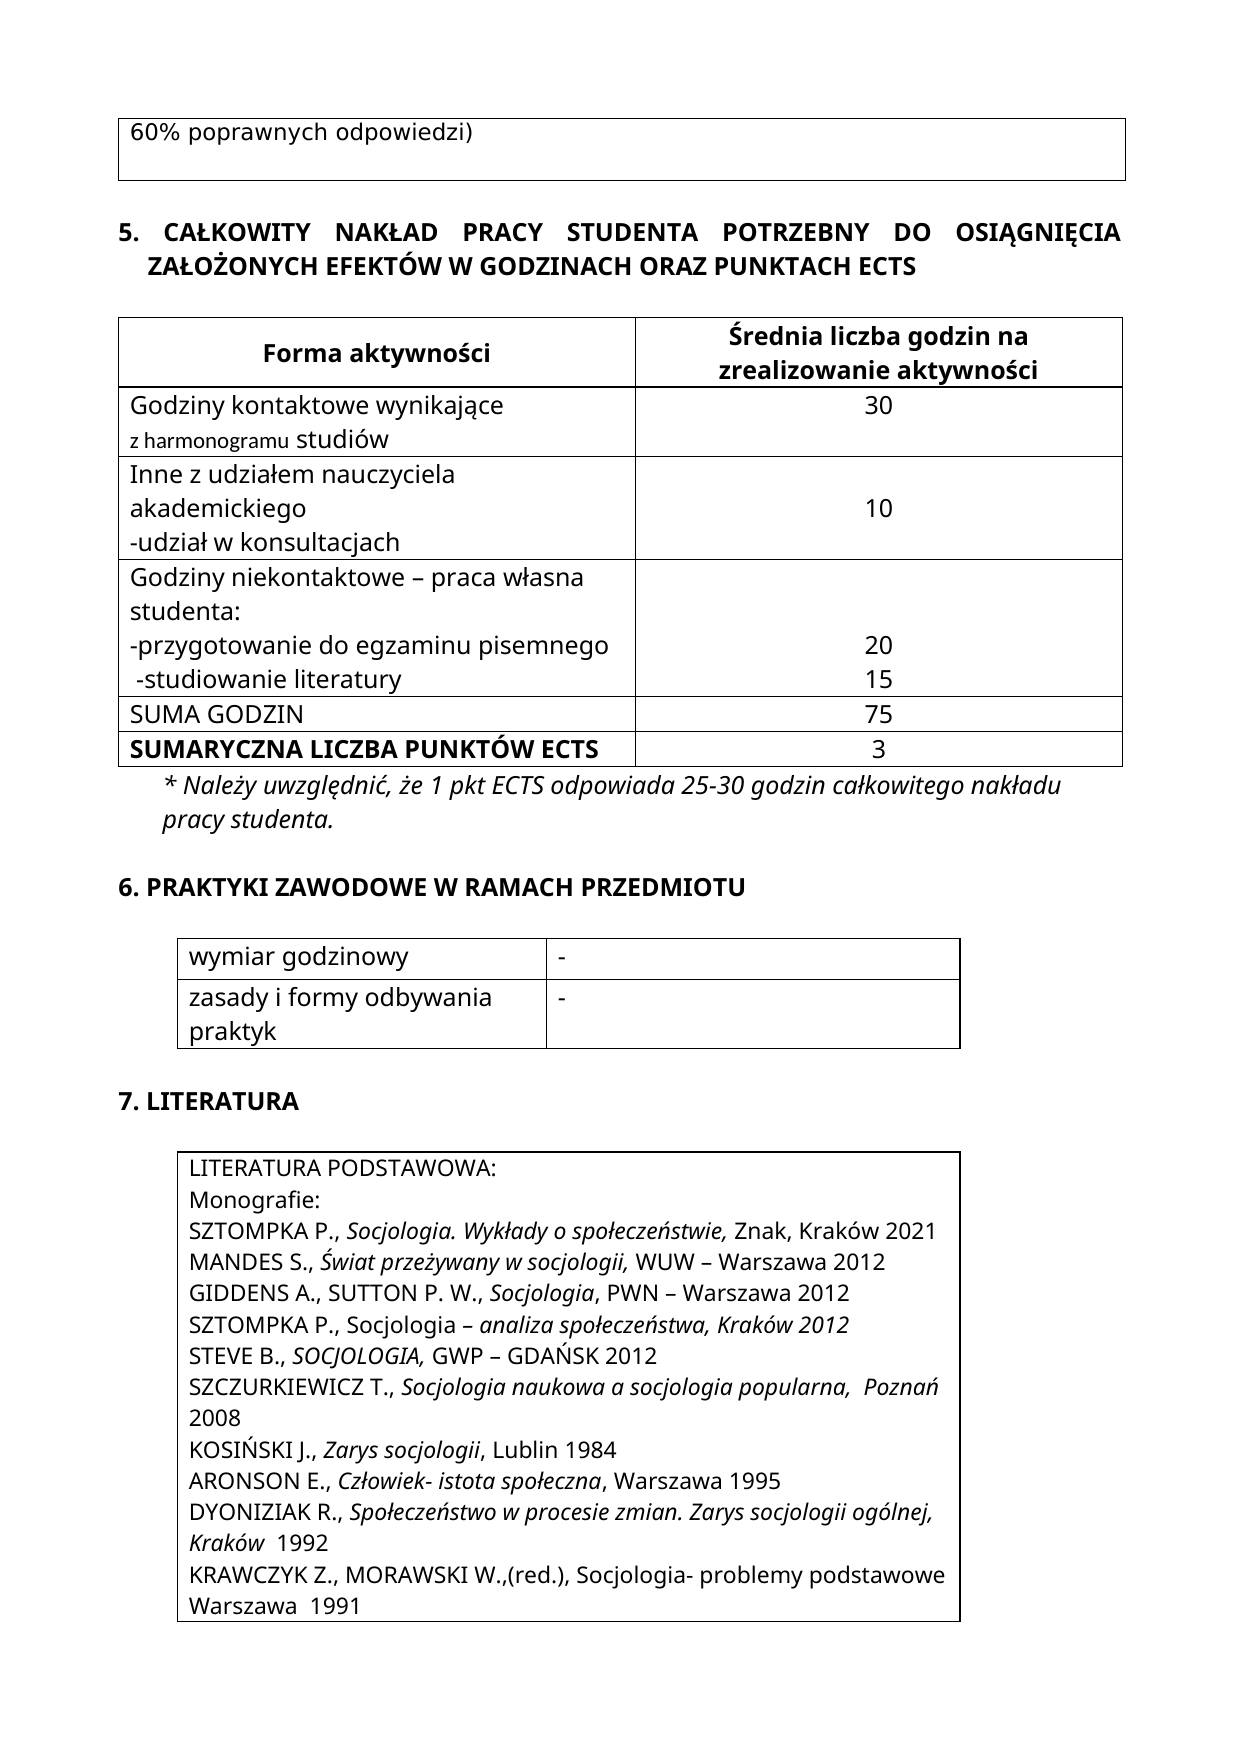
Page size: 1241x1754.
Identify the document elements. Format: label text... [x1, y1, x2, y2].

table_header Forma aktywności [119, 318, 635, 386]
table_cell 10 [636, 457, 1122, 559]
text * Należy uwzględnić, że 1 pkt ECTS odpowiada 25-30 godzin całkowitego nakładu pracy studenta. [162, 767, 1122, 835]
table_cell - [547, 980, 959, 1048]
text 7. LITERATURA [118, 1083, 1122, 1117]
table_cell 3 [636, 732, 1122, 766]
table_cell 75 [636, 697, 1122, 731]
table_cell Godziny kontaktowe wynikające z harmonogramu studiów [119, 388, 635, 456]
table_cell Godziny niekontaktowe – praca własna studenta: -przygotowanie do egzaminu pisemnego -studiowanie literatury [119, 560, 635, 696]
table_cell SUMARYCZNA LICZBA PUNKTÓW ECTS [119, 732, 635, 766]
table_cell 30 [636, 388, 1122, 456]
table_cell zasady i formy odbywania praktyk [178, 980, 546, 1048]
table_cell SUMA GODZIN [119, 697, 635, 731]
table_cell 20 15 [636, 560, 1122, 696]
text 6. PRAKTYKI ZAWODOWE W RAMACH PRZEDMIOTU [118, 869, 1122, 903]
table_cell Inne z udziałem nauczyciela akademickiego -udział w konsultacjach [119, 457, 635, 559]
table_header wymiar godzinowy [178, 939, 546, 979]
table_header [178, 1153, 959, 1621]
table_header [119, 119, 1125, 180]
text 5. CAŁKOWITY NAKŁAD PRACY STUDENTA POTRZEBNY DO OSIĄGNIĘCIA ZAŁOŻONYCH EFEKTÓW W GODZINACH ORAZ PUNKTACH ECTS [118, 215, 1122, 283]
table_header Średnia liczba godzin na zrealizowanie aktywności [636, 318, 1122, 386]
table_header - [547, 939, 959, 979]
